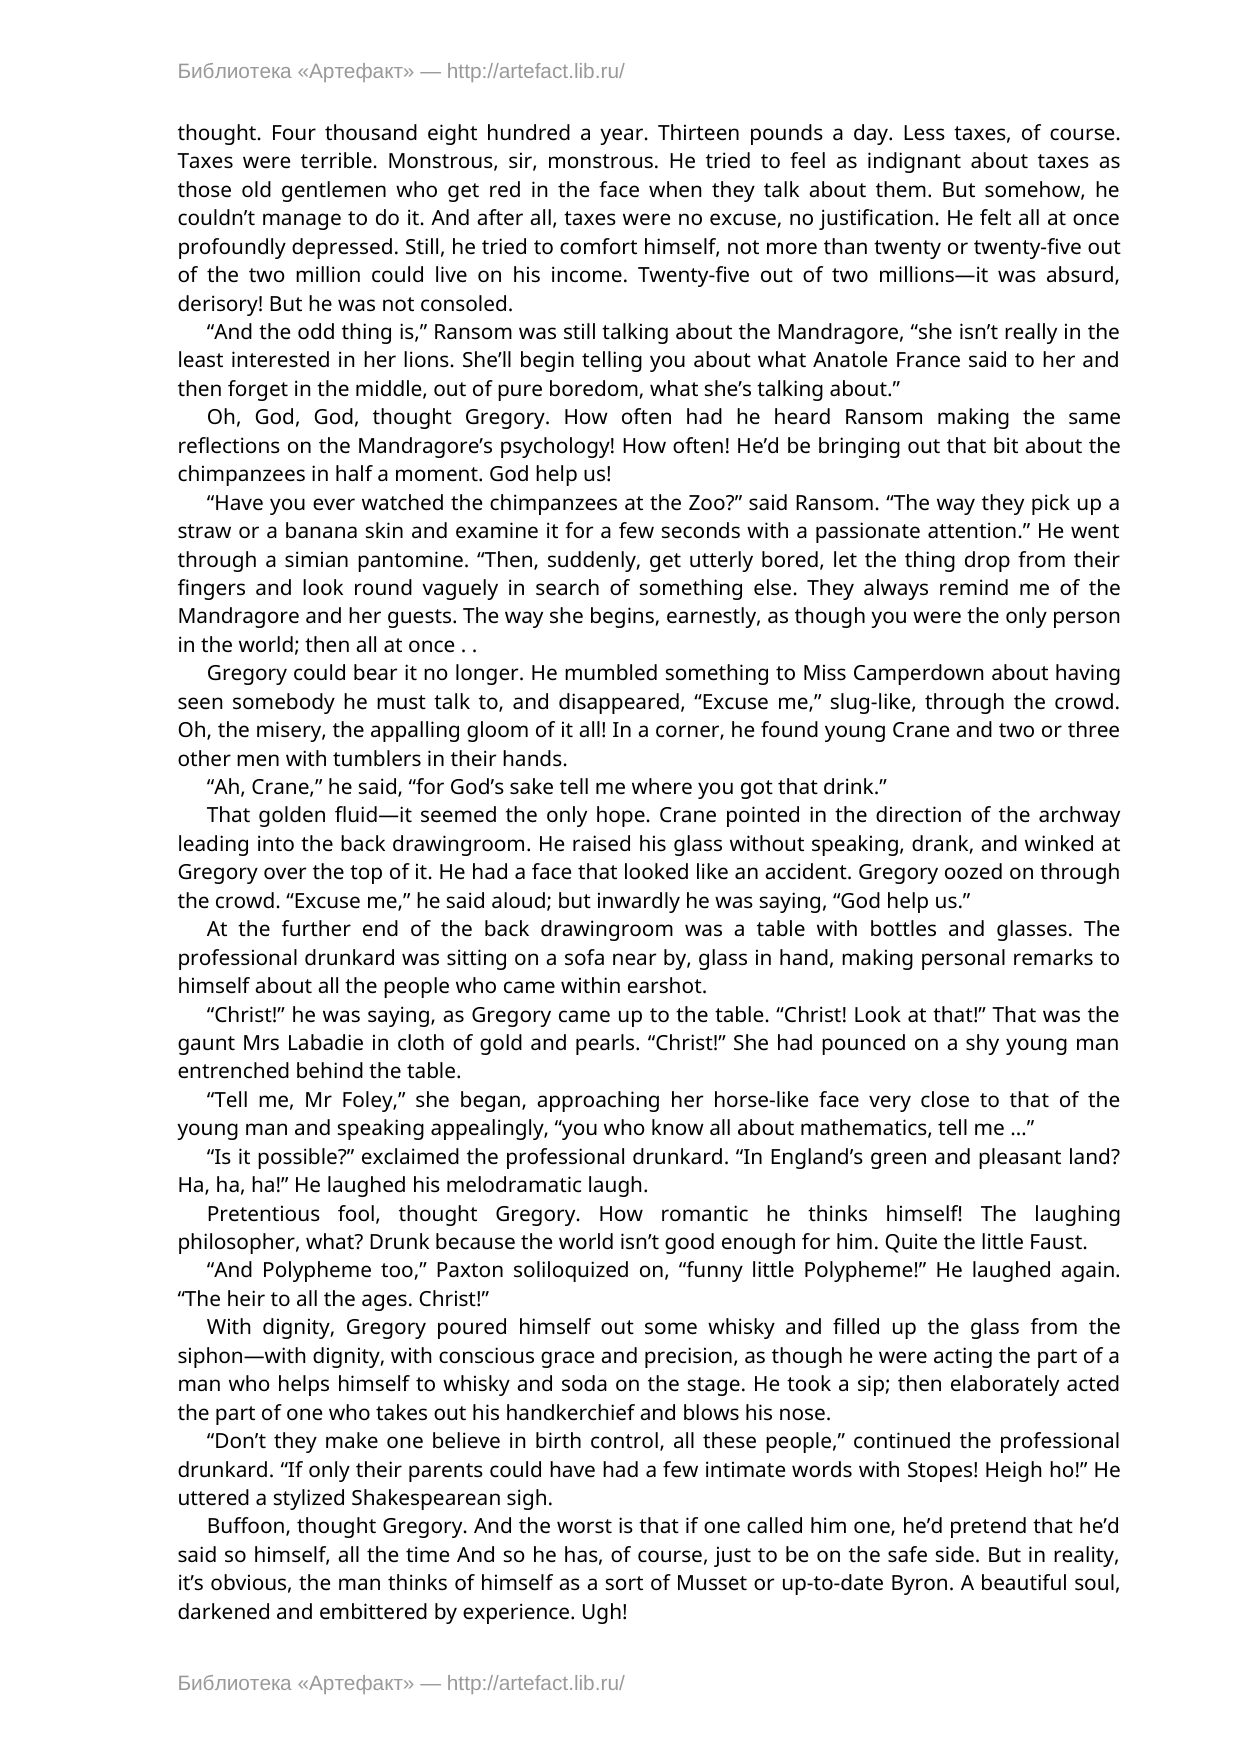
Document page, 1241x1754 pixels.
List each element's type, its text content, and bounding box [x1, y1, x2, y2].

text Pretentious fool, thought Gregory. How romantic he thinks himself! The laughing philosopher, what? Drunk because the world isn’t good enough for him. Quite the little Faust. [177, 1199, 1122, 1256]
text “Is it possible?” exclaimed the professional drunkard. “In England’s green and pleasant land? Ha, ha, ha!” He laughed his melodramatic laugh. [177, 1142, 1122, 1199]
text “Have you ever watched the chimpanzees at the Zoo?” said Ransom. “The way they pick up a straw or a banana skin and examine it for a few seconds with a passionate attention.” He went through a simian pantomine. “Then, suddenly, get utterly bored, let the thing drop from their fingers and look round vaguely in search of something else. They always remind me of the Mandragore and her guests. The way she begins, earnestly, as though you were the only person in the world; then all at once . . [177, 488, 1122, 658]
text “Tell me, Mr Foley,” she began, approaching her horse-like face very close to that of the young man and speaking appealingly, “you who know all about mathematics, tell me …” [177, 1085, 1122, 1142]
text “Christ!” he was saying, as Gregory came up to the table. “Christ! Look at that!” That was the gaunt Mrs Labadie in cloth of gold and pearls. “Christ!” She had pounced on a shy young man entrenched behind the table. [177, 1000, 1122, 1085]
text “And the odd thing is,” Ransom was still talking about the Mandragore, “she isn’t really in the least interested in her lions. She’ll begin telling you about what Anatole France said to her and then forget in the middle, out of pure boredom, what she’s talking about.” [177, 317, 1122, 402]
text With dignity, Gregory poured himself out some whisky and filled up the glass from the siphon—with dignity, with conscious grace and precision, as though he were acting the part of a man who helps himself to whisky and soda on the stage. He took a sip; then elaborately acted the part of one who takes out his handkerchief and blows his nose. [177, 1312, 1122, 1426]
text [177, 118, 1122, 317]
text At the further end of the back drawingroom was a table with bottles and glasses. The professional drunkard was sitting on a sofa near by, glass in hand, making personal remarks to himself about all the people who came within earshot. [177, 914, 1122, 1000]
text That golden fluid—it seemed the only hope. Crane pointed in the direction of the archway leading into the back drawingroom. He raised his glass without speaking, drank, and winked at Gregory over the top of it. He had a face that looked like an accident. Gregory oozed on through the crowd. “Excuse me,” he said aloud; but inwardly he was saying, “God help us.” [177, 801, 1122, 914]
text Buffoon, thought Gregory. And the worst is that if one called him one, he’d pretend that he’d said so himself, all the time And so he has, of course, just to be on the safe side. But in reality, it’s obvious, the man thinks of himself as a sort of Musset or up-to-date Byron. A beautiful soul, darkened and embittered by experience. Ugh! [177, 1512, 1122, 1625]
text “Ah, Crane,” he said, “for God’s sake tell me where you got that drink.” [177, 772, 1122, 801]
text Gregory could bear it no longer. He mumbled something to Miss Camperdown about having seen somebody he must talk to, and disappeared, “Excuse me,” slug-like, through the crowd. Oh, the misery, the appalling gloom of it all! In a corner, he found young Crane and two or three other men with tumblers in their hands. [177, 658, 1122, 772]
text “And Polypheme too,” Paxton soliloquized on, “funny little Polypheme!” He laughed again. “The heir to all the ages. Christ!” [177, 1256, 1122, 1312]
text “Don’t they make one believe in birth control, all these people,” continued the professional drunkard. “If only their parents could have had a few intimate words with Stopes! Heigh ho!” He uttered a stylized Shakespearean sigh. [177, 1426, 1122, 1512]
text Oh, God, God, thought Gregory. How often had he heard Ransom making the same reflections on the Mandragore’s psychology! How often! He’d be bringing out that bit about the chimpanzees in half a moment. God help us! [177, 402, 1122, 488]
